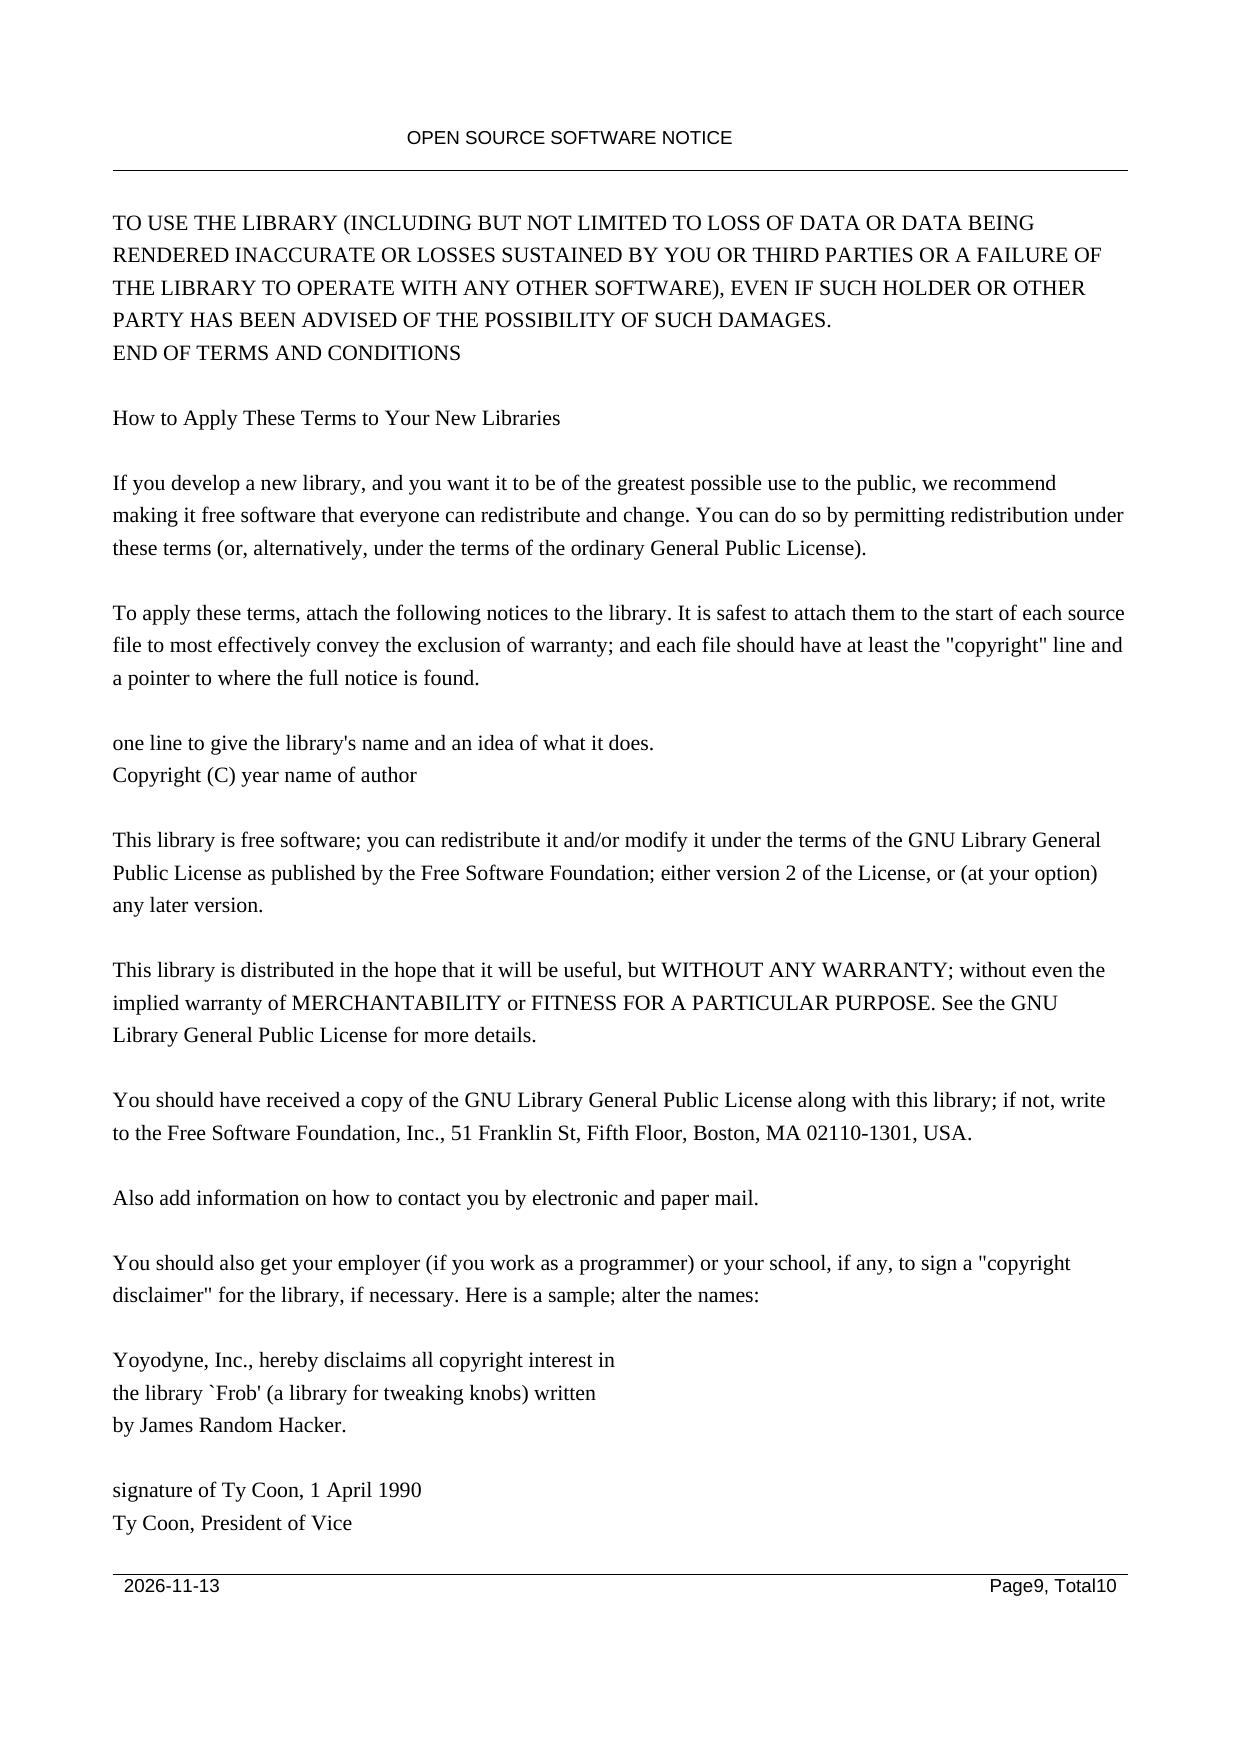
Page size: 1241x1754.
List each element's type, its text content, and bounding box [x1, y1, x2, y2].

text Copyright (C) year name of author [112, 759, 1128, 791]
text To apply these terms, attach the following notices to the library. It is safest to attach them to the start of each source file to most effectively convey the exclusion of warranty; and each file should have at least the "copyright" line and a pointer to where the full notice is found. [112, 596, 1128, 694]
text by James Random Hacker. [112, 1409, 1128, 1441]
text the library `Frob' (a library for tweaking knobs) written [112, 1376, 1128, 1409]
text This library is distributed in the hope that it will be useful, but WITHOUT ANY WARRANTY; without even the implied warranty of MERCHANTABILITY or FITNESS FOR A PARTICULAR PURPOSE. See the GNU Library General Public License for more details. [112, 954, 1128, 1051]
text one line to give the library's name and an idea of what it does. [112, 726, 1128, 759]
text END OF TERMS AND CONDITIONS [112, 336, 1128, 369]
text This library is free software; you can redistribute it and/or modify it under the terms of the GNU Library General Public License as published by the Free Software Foundation; either version 2 of the License, or (at your option) any later version. [112, 824, 1128, 921]
text Yoyodyne, Inc., hereby disclaims all copyright interest in [112, 1344, 1128, 1376]
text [112, 206, 1128, 336]
text signature of Ty Coon, 1 April 1990 [112, 1474, 1128, 1506]
text If you develop a new library, and you want it to be of the greatest possible use to the public, we recommend making it free software that everyone can redistribute and change. You can do so by permitting redistribution under these terms (or, alternatively, under the terms of the ordinary General Public License). [112, 466, 1128, 564]
text Also add information on how to contact you by electronic and paper mail. [112, 1181, 1128, 1214]
text You should have received a copy of the GNU Library General Public License along with this library; if not, write to the Free Software Foundation, Inc., 51 Franklin St, Fifth Floor, Boston, MA 02110-1301, USA. [112, 1084, 1128, 1149]
text You should also get your employer (if you work as a programmer) or your school, if any, to sign a "copyright disclaimer" for the library, if necessary. Here is a sample; alter the names: [112, 1246, 1128, 1311]
text How to Apply These Terms to Your New Libraries [112, 401, 1128, 434]
text Ty Coon, President of Vice [112, 1506, 1128, 1539]
